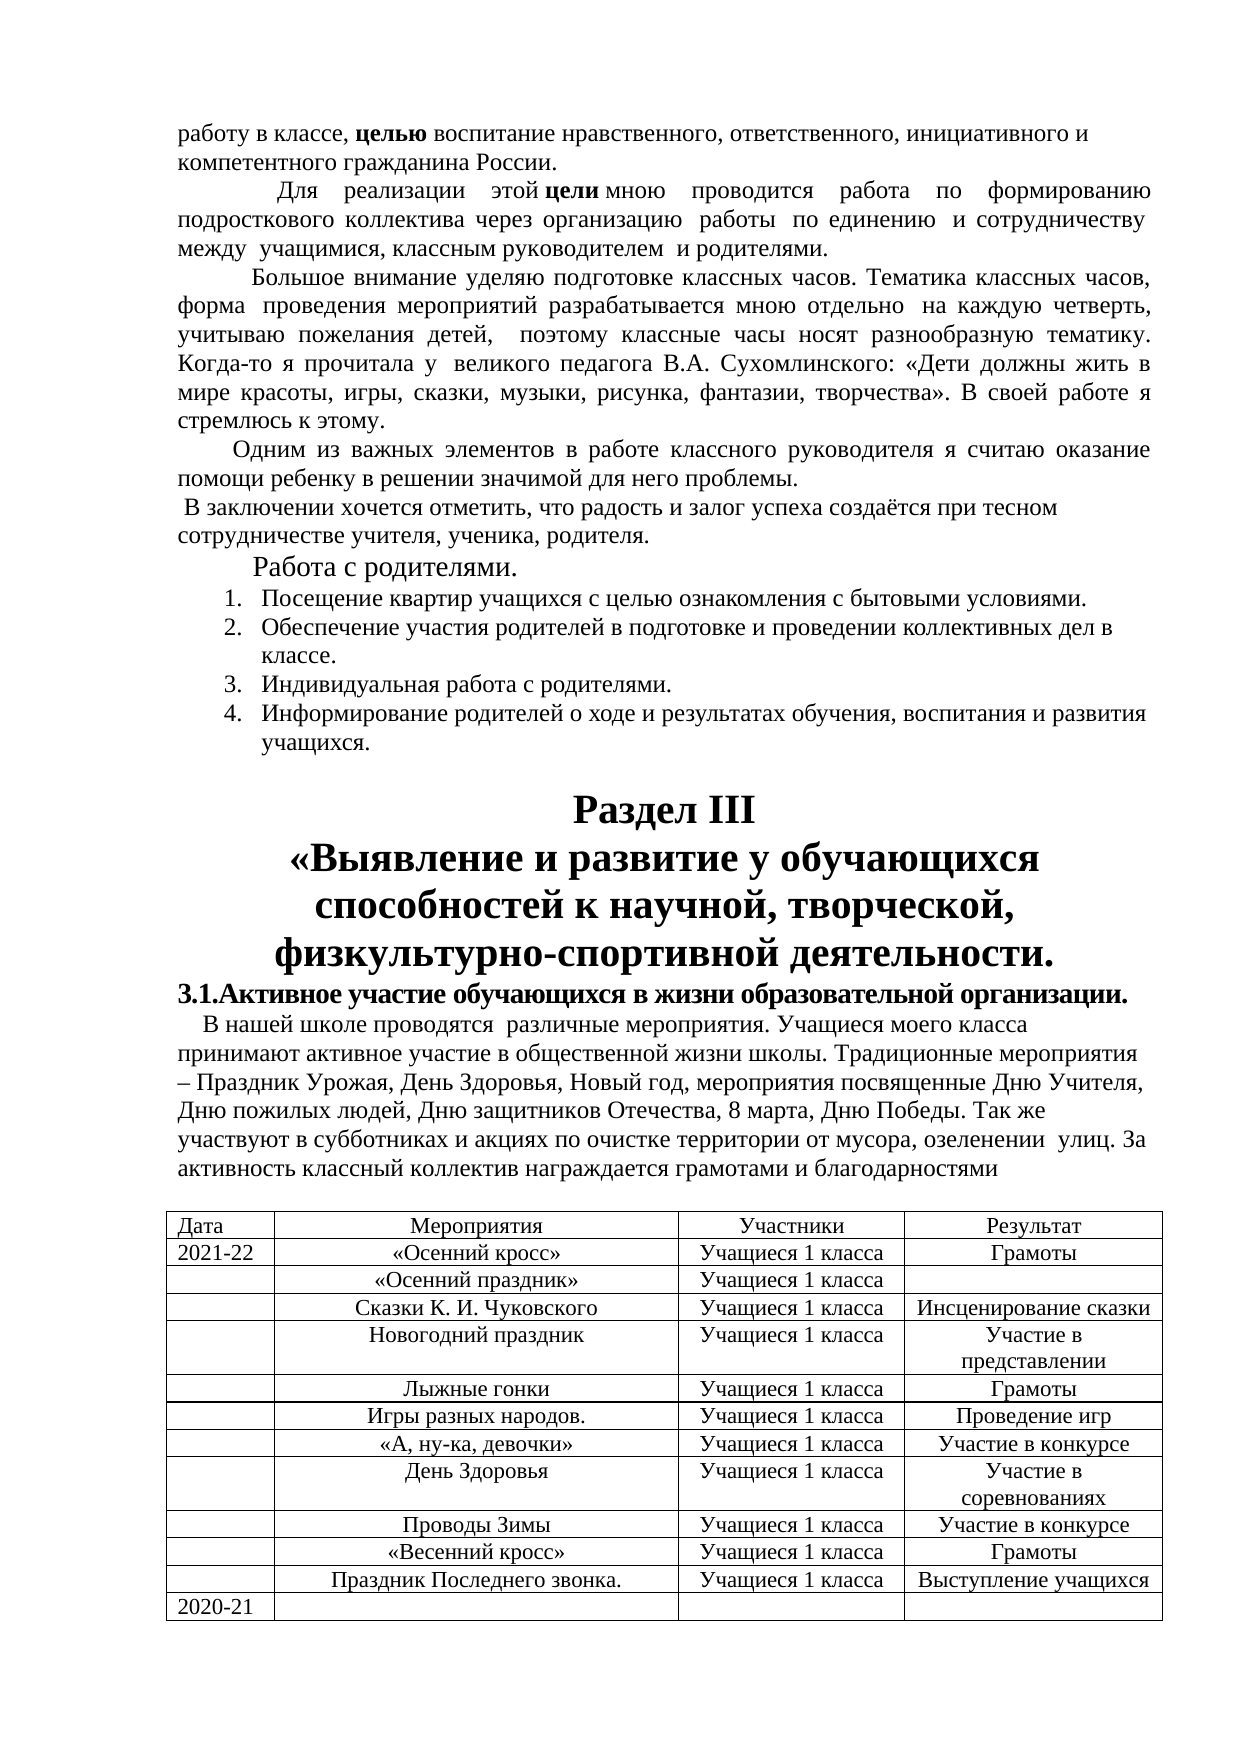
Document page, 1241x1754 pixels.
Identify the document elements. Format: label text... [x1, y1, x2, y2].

table_header Мероприятия [275, 1212, 678, 1238]
table_cell [167, 1566, 274, 1592]
table_cell [167, 1511, 274, 1537]
table_cell День Здоровья [275, 1457, 678, 1510]
table_cell [167, 1294, 274, 1320]
table_cell Учащиеся 1 класса [679, 1430, 904, 1456]
text 3.1.Активное участие обучающихся в жизни образовательной организации. [177, 976, 1152, 1009]
table_cell 2020-21 [167, 1593, 274, 1619]
text «Выявление и развитие у обучающихся способностей к научной, творческой, физкультурно-спортивной деятельности. [177, 832, 1152, 976]
table_cell Грамоты [905, 1239, 1162, 1265]
table_cell Праздник Последнего звонка. [275, 1566, 678, 1592]
text Работа с родителями. [252, 549, 1152, 583]
table_cell Новогодний праздник [275, 1321, 678, 1374]
list Индивидуальная работа с родителями. [223, 669, 1152, 698]
table_cell Сказки К. И. Чуковского [275, 1294, 678, 1320]
table_cell [167, 1430, 274, 1456]
table_cell [167, 1321, 274, 1374]
table_cell [905, 1593, 1162, 1619]
table_header Участники [679, 1212, 904, 1238]
table_cell Участие в конкурсе [905, 1430, 1162, 1456]
text Большое внимание уделяю подготовке классных часов. Тематика классных часов, форма проведения мероприятий разрабатывается мною отдельно на каждую четверть, учитываю пожелания детей, поэтому классные часы носят разнообразную тематику. Когда-то я прочитала у великого педагога В.А. Сухомлинского: «Дети должны жить в мире красоты, игры, сказки, музыки, рисунка, фантазии, творчества». В своей работе я стремлюсь к этому. [177, 262, 1152, 434]
text Раздел III [177, 784, 1152, 832]
table_cell «Весенний кросс» [275, 1538, 678, 1565]
table_cell Учащиеся 1 класса [679, 1538, 904, 1565]
table_cell Учащиеся 1 класса [679, 1403, 904, 1429]
table_cell Грамоты [905, 1375, 1162, 1401]
table_cell Лыжные гонки [275, 1375, 678, 1401]
table_header Дата [167, 1212, 274, 1238]
table_cell «Осенний праздник» [275, 1266, 678, 1293]
text Для реализации этой цели мною проводится работа по формированию подросткового коллектива через организацию работы по единению и сотрудничеству между учащимися, классным руководителем и родителями. [177, 176, 1152, 262]
table_cell Учащиеся 1 класса [679, 1375, 904, 1401]
table_cell Учащиеся 1 класса [679, 1457, 904, 1510]
table_cell [167, 1375, 274, 1401]
table_cell Учащиеся 1 класса [679, 1511, 904, 1537]
table_cell [167, 1538, 274, 1565]
table_cell Учащиеся 1 класса [679, 1321, 904, 1374]
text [177, 118, 1152, 176]
table_cell Учащиеся 1 класса [679, 1566, 904, 1592]
table_cell Проводы Зимы [275, 1511, 678, 1537]
text В заключении хочется отметить, что радость и залог успеха создаётся при тесном сотрудничестве учителя, ученика, родителя. [177, 492, 1152, 549]
table_cell [275, 1593, 678, 1619]
table_cell Учащиеся 1 класса [679, 1239, 904, 1265]
table_cell Участие в соревнованиях [905, 1457, 1162, 1510]
table_cell Инсценирование сказки [905, 1294, 1162, 1320]
table_cell Выступление учащихся [905, 1566, 1162, 1592]
table_cell «Осенний кросс» [275, 1239, 678, 1265]
table_cell 2021-22 [167, 1239, 274, 1265]
list Посещение квартир учащихся с целью ознакомления с бытовыми условиями. [223, 583, 1152, 612]
table_cell Участие в представлении [905, 1321, 1162, 1374]
table_header Результат [905, 1212, 1162, 1238]
table_cell [167, 1457, 274, 1510]
text Одним из важных элементов в работе классного руководителя я считаю оказание помощи ребенку в решении значимой для него проблемы. [177, 434, 1152, 492]
list Обеспечение участия родителей в подготовке и проведении коллективных дел в классе. [223, 612, 1152, 669]
table_cell [679, 1593, 904, 1619]
table_cell Грамоты [905, 1538, 1162, 1565]
table_cell Учащиеся 1 класса [679, 1294, 904, 1320]
table_cell Учащиеся 1 класса [679, 1266, 904, 1293]
table_cell Игры разных народов. [275, 1403, 678, 1429]
table_cell «А, ну-ка, девочки» [275, 1430, 678, 1456]
table_cell Проведение игр [905, 1403, 1162, 1429]
table_cell [167, 1403, 274, 1429]
text В нашей школе проводятся различные мероприятия. Учащиеся моего класса принимают активное участие в общественной жизни школы. Традиционные мероприятия – Праздник Урожая, День Здоровья, Новый год, мероприятия посвященные Дню Учителя, Дню пожилых людей, Дню защитников Отечества, 8 марта, Дню Победы. Так же участвуют в субботниках и акциях по очистке территории от мусора, озеленении улиц. За активность классный коллектив награждается грамотами и благодарностями [177, 1009, 1152, 1182]
table_cell Участие в конкурсе [905, 1511, 1162, 1537]
table_cell [905, 1266, 1162, 1293]
list Информирование родителей о ходе и результатах обучения, воспитания и развития учащихся. [223, 698, 1152, 755]
table_cell [167, 1266, 274, 1293]
